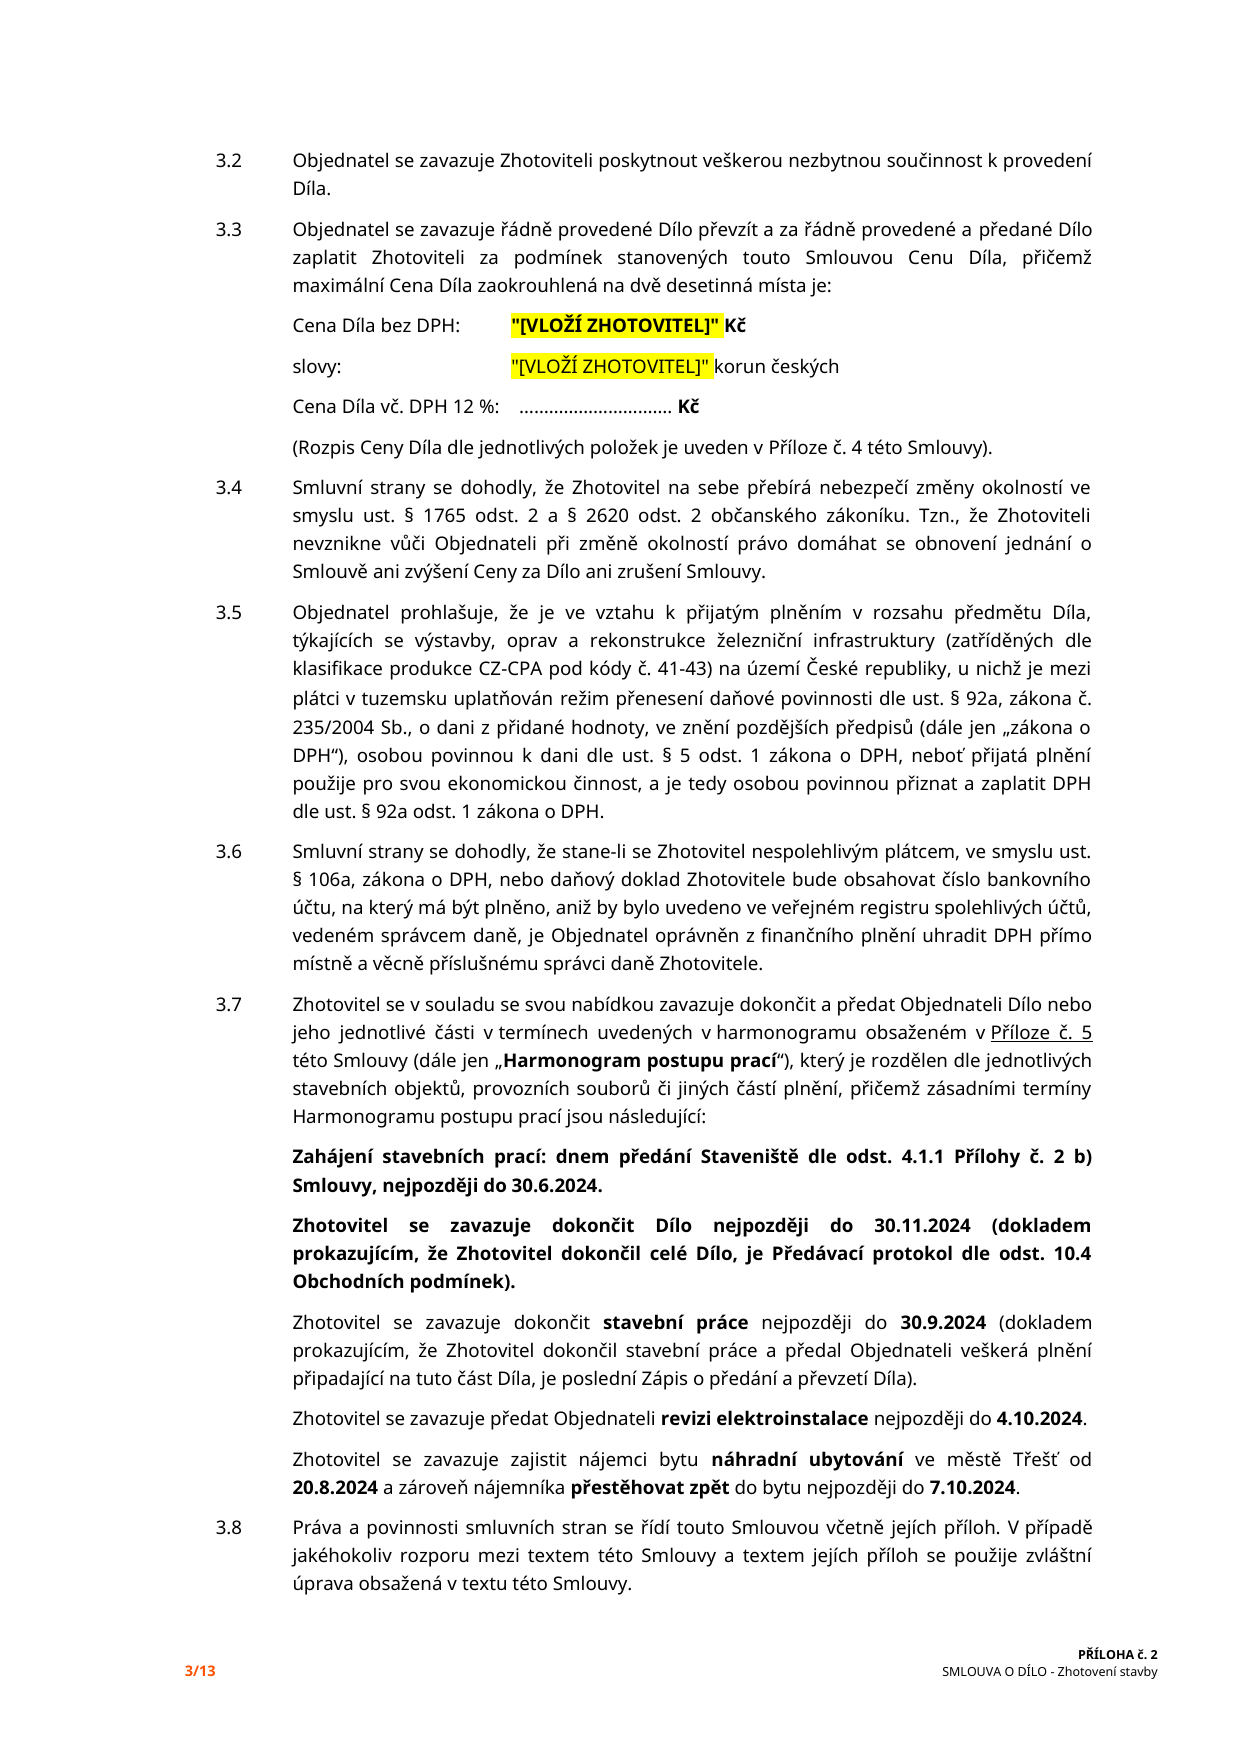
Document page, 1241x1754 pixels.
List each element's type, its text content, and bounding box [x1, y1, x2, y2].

text Zhotovitel se v souladu se svou nabídkou zavazuje dokončit a předat Objednateli Dílo nebo jeho jednotlivé části v termínech uvedených v harmonogramu obsaženém v Příloze č. 5 této Smlouvy (dále jen „Harmonogram postupu prací“), který je rozdělen dle jednotlivých stavebních objektů, provozních souborů či jiných částí plnění, přičemž zásadními termíny Harmonogramu postupu prací jsou následující: [216, 991, 1093, 1129]
text Zhotovitel se zavazuje předat Objednateli revizi elektroinstalace nejpozději do 4.10.2024. [292, 1406, 1093, 1431]
text Objednatel prohlašuje, že je ve vztahu k přijatým plněním v rozsahu předmětu Díla, týkajících se výstavby, oprav a rekonstrukce železniční infrastruktury (zatříděných dle klasifikace produkce CZ-CPA pod kódy č. 41-43) na území České republiky, u nichž je mezi plátci v tuzemsku uplatňován režim přenesení daňové povinnosti dle ust. § 92a, zákona č. 235/2004 Sb., o dani z přidané hodnoty, ve znění pozdějších předpisů (dále jen „zákona o DPH“), osobou povinnou k dani dle ust. § 5 odst. 1 zákona o DPH, neboť přijatá plnění použije pro svou ekonomickou činnost, a je tedy osobou povinnou přiznat a zaplatit DPH dle ust. § 92a odst. 1 zákona o DPH. [216, 599, 1093, 824]
text Cena Díla bez DPH: Kč [724, 313, 1093, 338]
text Zhotovitel se zavazuje zajistit nájemci bytu náhradní ubytování ve městě Třešť od 20.8.2024 a zároveň nájemníka přestěhovat zpět do bytu nejpozději do 7.10.2024. [292, 1446, 1093, 1499]
text (Rozpis Ceny Díla dle jednotlivých položek je uveden v Příloze č. 4 této Smlouvy). [292, 434, 1093, 460]
text Smluvní strany se dohodly, že stane-li se Zhotovitel nespolehlivým plátcem, ve smyslu ust. § 106a, zákona o DPH, nebo daňový doklad Zhotovitele bude obsahovat číslo bankovního účtu, na který má být plněno, aniž by bylo uvedeno ve veřejném registru spolehlivých účtů, vedeném správcem daně, je Objednatel oprávněn z finančního plnění uhradit DPH přímo místně a věcně příslušnému správci daně Zhotovitele. [216, 839, 1093, 976]
text Objednatel se zavazuje Zhotoviteli poskytnout veškerou nezbytnou součinnost k provedení Díla. [216, 147, 1093, 201]
text Smluvní strany se dohodly, že Zhotovitel na sebe přebírá nebezpečí změny okolností ve smyslu ust. § 1765 odst. 2 a § 2620 odst. 2 občanského zákoníku. Tzn., že Zhotoviteli nevznikne vůči Objednateli při změně okolností právo domáhat se obnovení jednání o Smlouvě ani zvýšení Ceny za Dílo ani zrušení Smlouvy. [216, 475, 1093, 584]
text slovy: korun českých [714, 353, 1093, 379]
text Objednatel se zavazuje řádně provedené Dílo převzít a za řádně provedené a předané Dílo zaplatit Zhotoviteli za podmínek stanovených touto Smlouvou Cenu Díla, přičemž maximální Cena Díla zaokrouhlená na dvě desetinná místa je: [216, 216, 1093, 298]
text Cena Díla bez DPH: Kč [292, 313, 511, 338]
text Cena Díla vč. DPH 12 %: …………………………. Kč [292, 394, 1093, 419]
text Zhotovitel se zavazuje dokončit stavební práce nejpozději do 30.9.2024 (dokladem prokazujícím, že Zhotovitel dokončil stavební práce a předal Objednateli veškerá plnění připadající na tuto část Díla, je poslední Zápis o předání a převzetí Díla). [292, 1309, 1093, 1391]
text Práva a povinnosti smluvních stran se řídí touto Smlouvou včetně jejích příloh. V případě jakéhokoliv rozporu mezi textem této Smlouvy a textem jejích příloh se použije zvláštní úprava obsažená v textu této Smlouvy. [216, 1514, 1093, 1596]
text slovy: korun českých [292, 353, 511, 379]
text Zahájení stavebních prací: dnem předání Staveniště dle odst. 4.1.1 Přílohy č. 2 b) Smlouvy, nejpozději do 30.6.2024. [292, 1144, 1093, 1197]
text Zhotovitel se zavazuje dokončit Dílo nejpozději do 30.11.2024 (dokladem prokazujícím, že Zhotovitel dokončil celé Dílo, je Předávací protokol dle odst. 10.4 Obchodních podmínek). [292, 1212, 1093, 1294]
